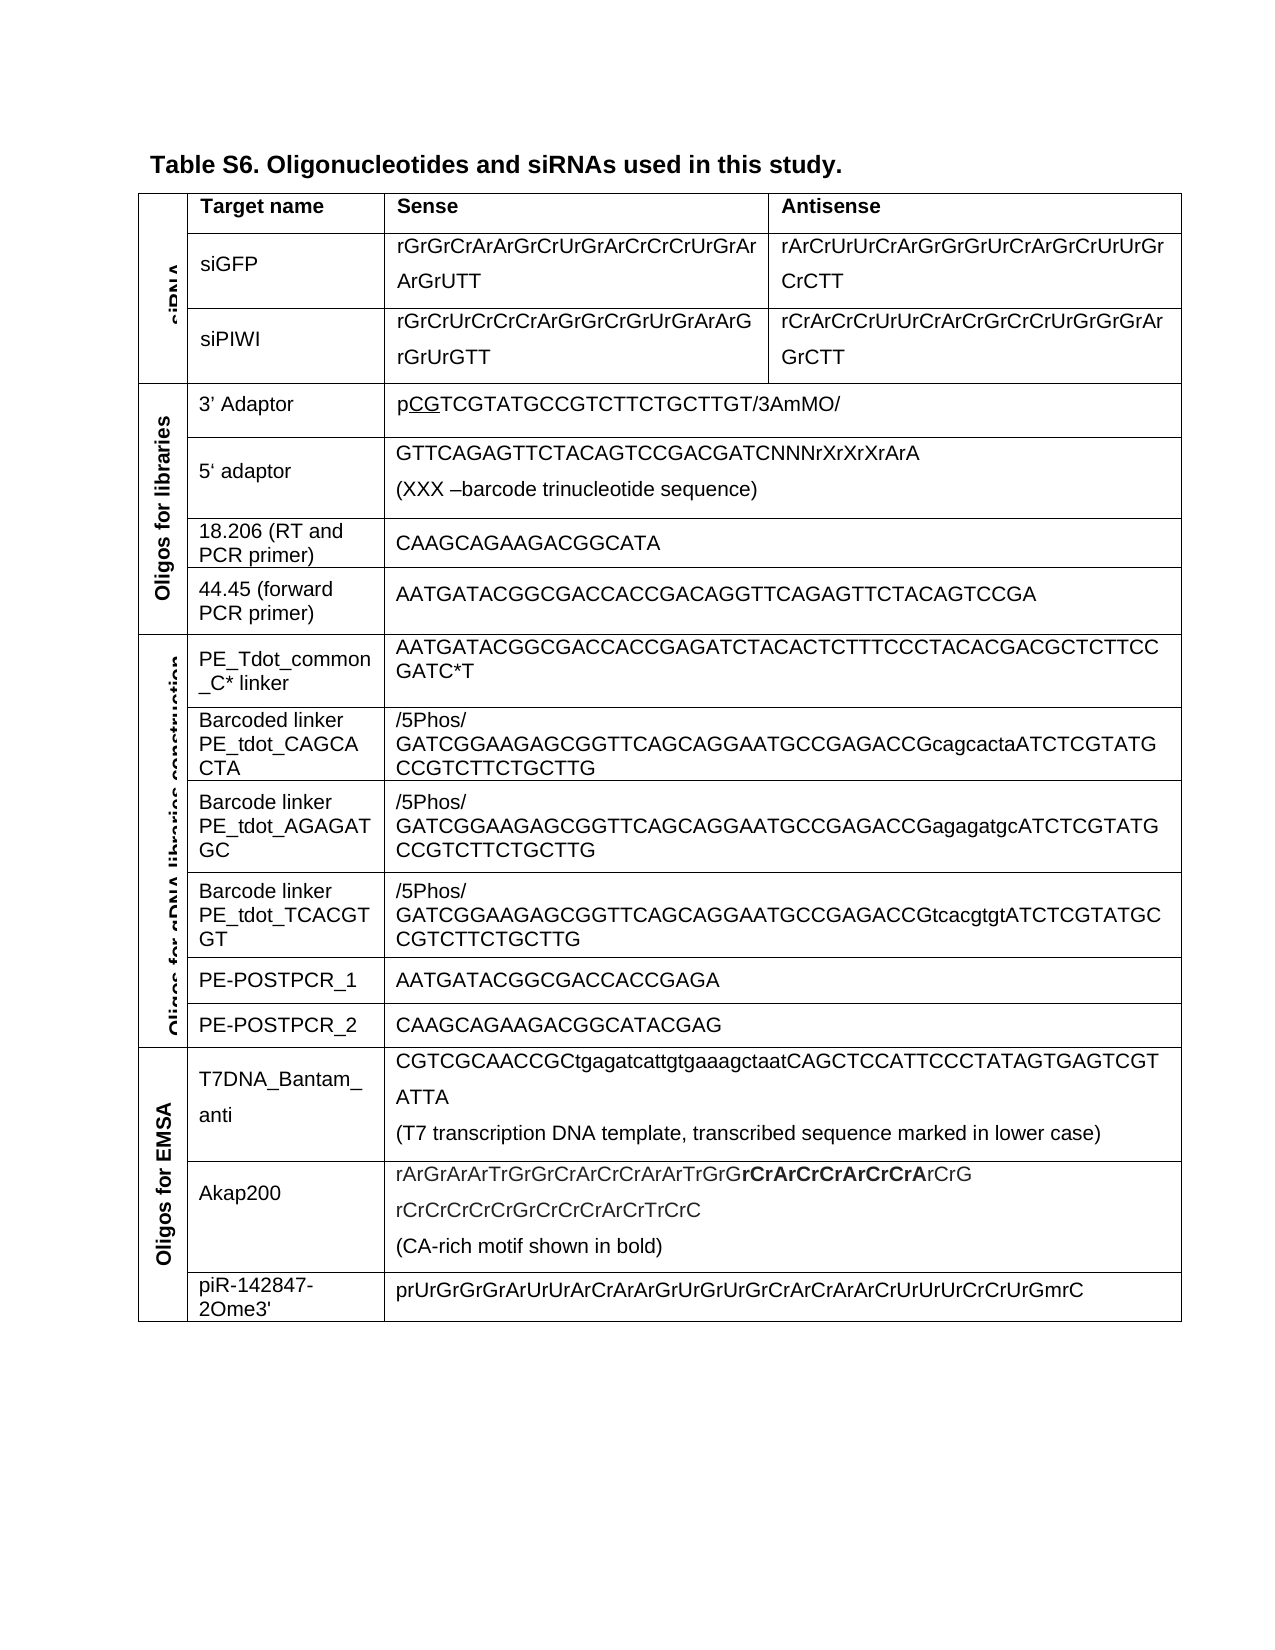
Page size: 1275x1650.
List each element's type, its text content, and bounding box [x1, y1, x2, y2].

table_cell CAAGCAGAAGACGGCATA [385, 519, 1181, 567]
table_cell rArCrUrUrCrArGrGrGrUrCrArGrCrUrUrGrCrCTT [769, 234, 1181, 308]
table_cell Barcode linker PE_tdot_TCACGTGT [188, 873, 384, 957]
table_cell /5Phos/GATCGGAAGAGCGGTTCAGCAGGAATGCCGAGACCGtcacgtgtATCTCGTATGCCGTCTTCTGCTTG [385, 873, 1181, 957]
table_cell T7DNA_Bantam_anti [188, 1048, 384, 1161]
table_cell /5Phos/GATCGGAAGAGCGGTTCAGCAGGAATGCCGAGACCGagagatgcATCTCGTATGCCGTCTTCTGCTTG [385, 781, 1181, 872]
table_cell Barcoded linker PE_tdot_CAGCACTA [188, 708, 384, 780]
table_cell CAAGCAGAAGACGGCATACGAG [385, 1004, 1181, 1047]
table_cell rGrCrUrCrCrCrArGrGrCrGrUrGrArArGrGrUrGTT [385, 309, 768, 383]
table_cell 5‘ adaptor [188, 438, 384, 518]
table_cell Oligos for gDNA libraries construction [139, 635, 187, 1047]
table_cell AATGATACGGCGACCACCGAGATCTACACTCTTTCCCTACACGACGCTCTTCCGATC*T [385, 635, 1181, 707]
text Table S6. Oligonucleotides and siRNAs used in this study. [150, 150, 1125, 179]
table_cell Oligos for EMSA [139, 1048, 187, 1321]
table_cell 3’ Adaptor [188, 384, 384, 437]
table_cell 18.206 (RT and PCR primer) [188, 519, 384, 567]
table_cell AATGATACGGCGACCACCGAGA [385, 958, 1181, 1003]
table_cell GTTCAGAGTTCTACAGTCCGACGATCNNNrXrXrXrArA (XXX –barcode trinucleotide sequence) [385, 438, 1181, 518]
table_cell PE-POSTPCR_1 [188, 958, 384, 1003]
table_cell siGFP [188, 234, 384, 308]
table_cell /5Phos/GATCGGAAGAGCGGTTCAGCAGGAATGCCGAGACCGcagcactaATCTCGTATGCCGTCTTCTGCTTG [385, 708, 1181, 780]
table_cell Akap200 [188, 1162, 384, 1272]
table_cell prUrGrGrGrArUrUrArCrArArGrUrGrUrGrCrArCrArArCrUrUrUrCrCrUrGmrC [385, 1273, 1181, 1321]
table_cell CGTCGCAACCGCtgagatcattgtgaaagctaatCAGCTCCATTCCCTATAGTGAGTCGTATTA (T7 transcription DNA template, transcribed sequence marked in lower case) [385, 1048, 1181, 1161]
table_header Antisense [769, 194, 1181, 232]
table_header Target name [188, 194, 384, 232]
table_cell pCGTCGTATGCCGTCTTCTGCTTGT/3AmMO/ [385, 384, 1181, 437]
table_cell PE-POSTPCR_2 [188, 1004, 384, 1047]
table_cell AATGATACGGCGACCACCGACAGGTTCAGAGTTCTACAGTCCGA [385, 568, 1181, 634]
table_cell rCrArCrCrUrUrCrArCrGrCrCrUrGrGrGrArGrCTT [769, 309, 1181, 383]
table_cell rGrGrCrArArGrCrUrGrArCrCrCrUrGrArArGrUTT [385, 234, 768, 308]
table_cell PE_Tdot_common_C* linker [188, 635, 384, 707]
table_cell rArGrArArTrGrGrCrArCrCrArArTrGrGrCrArCrCrArCrCrArCrG rCrCrCrCrCrGrCrCrCrArCrTrCrC (CA-rich motif shown in bold) [385, 1162, 1181, 1272]
table_cell piR-142847-2Ome3' [188, 1273, 384, 1321]
table_header Sense [385, 194, 768, 232]
table_cell siPIWI [188, 309, 384, 383]
table_cell 44.45 (forward PCR primer) [188, 568, 384, 634]
table_cell Barcode linker PE_tdot_AGAGATGC [188, 781, 384, 872]
table_cell Oligos for libraries construction [139, 384, 187, 634]
table_header siRNA [139, 194, 187, 383]
